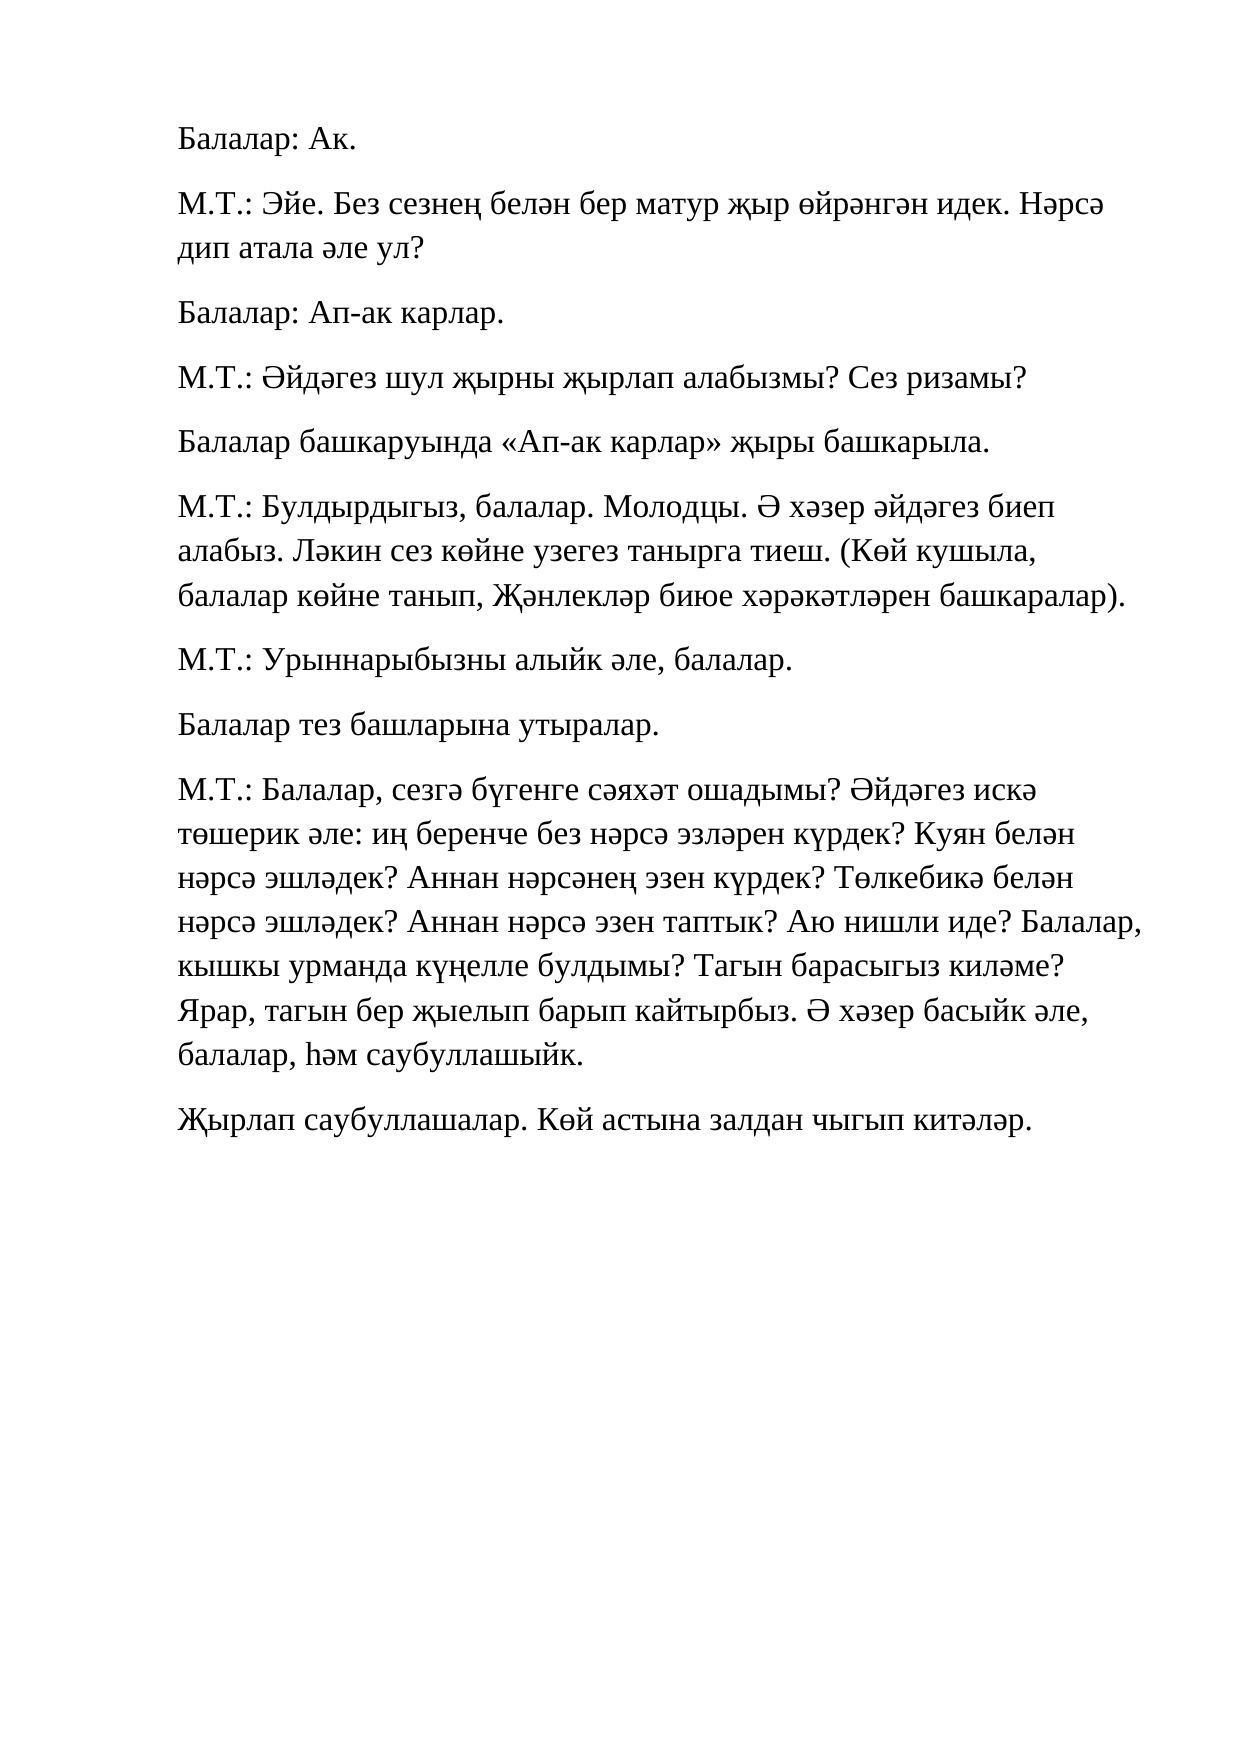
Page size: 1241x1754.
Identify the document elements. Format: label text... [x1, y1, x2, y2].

text М.Т.: Эйе. Без сезнең белән бер матур җыр өйрәнгән идек. Нәрсә дип атала әле ул? [177, 183, 1152, 265]
text М.Т.: Балалар, сезгә бүгенге сәяхәт ошадымы? Әйдәгез искә төшерик әле: иң беренче без нәрсә эзләрен күрдек? Куян белән нәрсә эшләдек? Аннан нәрсәнең эзен күрдек? Төлкебикә белән нәрсә эшләдек? Аннан нәрсә эзен таптык? Аю нишли иде? Балалар, кышкы урманда күңелле булдымы? Тагын барасыгыз киләме? Ярар, тагын бер җыелып барып кайтырбыз. Ә хәзер басыйк әле, балалар, һәм саубуллашыйк. [177, 769, 1152, 1072]
text Балалар: Ак. [177, 118, 1152, 156]
text Балалар: Ап-ак карлар. [177, 292, 1152, 330]
text Җырлап саубуллашалар. Көй астына залдан чыгып китәләр. [177, 1099, 1152, 1137]
text М.Т.: Әйдәгез шул җырны җырлап алабызмы? Сез ризамы? [177, 357, 1152, 395]
text Балалар тез башларына утыралар. [177, 704, 1152, 743]
text М.Т.: Булдырдыгыз, балалар. Молодцы. Ә хәзер әйдәгез биеп алабыз. Ләкин сез көйне узегез танырга тиеш. (Көй кушыла, балалар көйне танып, Җәнлекләр биюе хәрәкәтләрен башкаралар). [177, 487, 1152, 613]
text М.Т.: Урыннарыбызны алыйк әле, балалар. [177, 640, 1152, 678]
text Балалар башкаруында «Ап-ак карлар» җыры башкарыла. [177, 422, 1152, 460]
